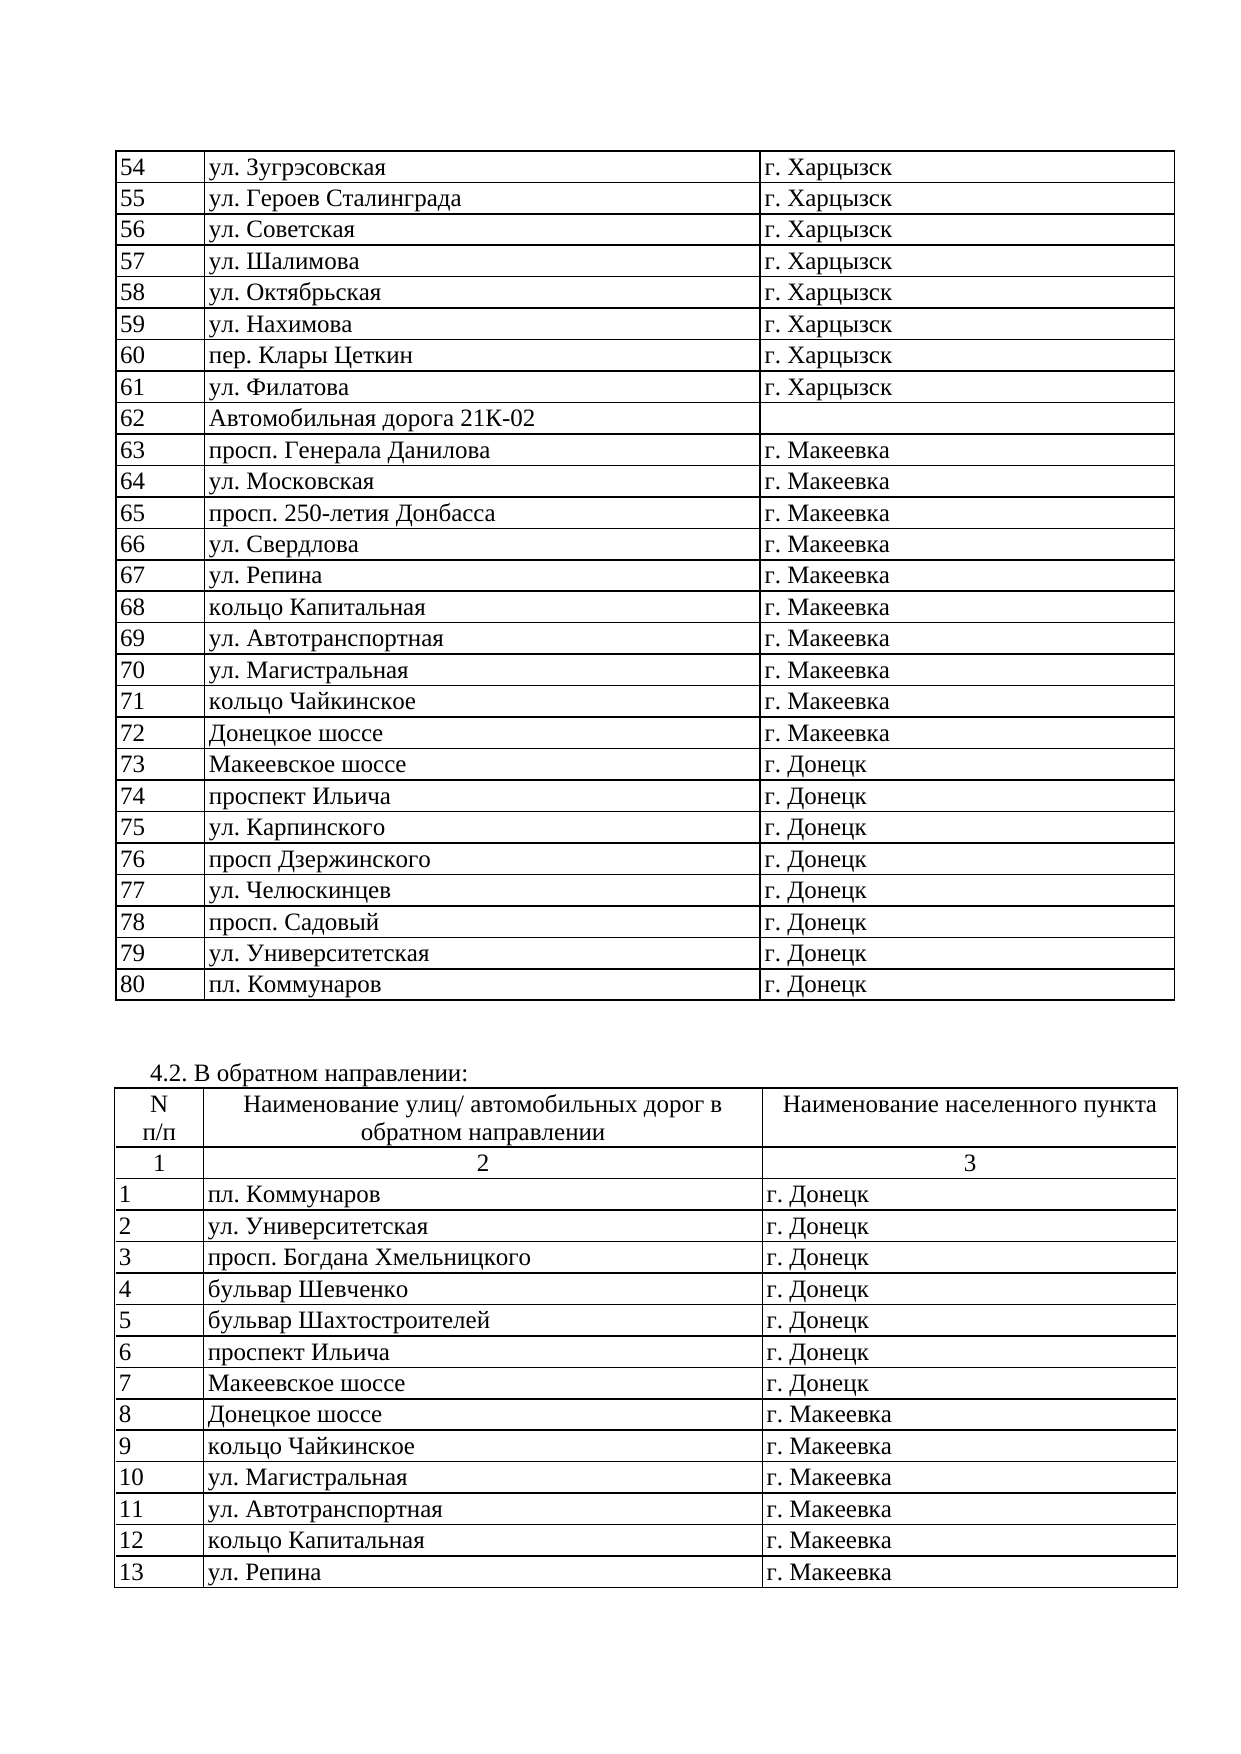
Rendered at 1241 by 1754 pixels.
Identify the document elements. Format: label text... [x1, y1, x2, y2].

table_cell ул. Свердлова [205, 529, 759, 559]
table_cell 1 [115, 1147, 203, 1178]
table_cell г. Макеевка [761, 623, 1174, 653]
table_cell 56 [117, 215, 204, 244]
text 4.2. В обратном направлении: [150, 1058, 1090, 1087]
table_cell Макеевское шоссе [205, 749, 759, 779]
table_cell г. Донецк [761, 812, 1174, 842]
table_cell г. Донецк [763, 1366, 1177, 1398]
table_cell 59 [117, 309, 204, 339]
table_cell Автомобильная дорога 21К-02 [205, 403, 759, 433]
table_cell г. Макеевка [761, 529, 1174, 559]
table_cell 12 [115, 1525, 203, 1555]
table_cell 80 [117, 970, 204, 999]
table_cell 61 [117, 372, 204, 402]
table_cell г. Харцызск [761, 309, 1174, 339]
table_header Наименование населенного пункта [763, 1089, 1177, 1146]
table_cell ул. Героев Сталинграда [205, 183, 759, 213]
table_cell г. Харцызск [761, 246, 1174, 276]
table_cell 6 [115, 1336, 203, 1366]
table_cell ул. Зугрэсовская [205, 152, 759, 181]
table_cell г. Макеевка [761, 655, 1174, 685]
table_cell г. Макеевка [763, 1398, 1177, 1429]
table_cell ул. Автотранспортная [204, 1494, 762, 1524]
table_cell г. Макеевка [763, 1555, 1177, 1587]
table_cell кольцо Чайкинское [204, 1431, 762, 1461]
table_cell г. Донецк [763, 1209, 1177, 1241]
table_cell г. Макеевка [761, 435, 1174, 464]
table_cell 67 [117, 561, 204, 590]
table_cell ул. Магистральная [205, 655, 759, 685]
table_cell ул. Университетская [204, 1211, 762, 1241]
table_cell г. Харцызск [761, 152, 1174, 181]
table_cell кольцо Чайкинское [205, 686, 759, 716]
table_cell 2 [204, 1148, 762, 1178]
table_cell 78 [117, 907, 204, 936]
table_cell ул. Университетская [205, 938, 759, 968]
table_cell пл. Коммунаров [205, 970, 759, 999]
table_cell г. Макеевка [761, 561, 1174, 590]
table_cell проспект Ильича [204, 1337, 762, 1366]
table_cell Макеевское шоссе [204, 1368, 762, 1398]
table_cell г. Донецк [763, 1178, 1177, 1209]
table_cell кольцо Капитальная [204, 1525, 762, 1555]
table_cell ул. Челюскинцев [205, 875, 759, 905]
table_cell 5 [115, 1305, 203, 1335]
table_cell г. Донецк [761, 907, 1174, 936]
table_cell [761, 403, 1174, 433]
table_cell 63 [117, 435, 204, 464]
table_cell 74 [117, 781, 204, 811]
table_cell 3 [763, 1146, 1177, 1178]
table_cell ул. Репина [205, 561, 759, 590]
table_cell ул. Октябрьская [205, 277, 759, 307]
table_cell кольцо Капитальная [205, 592, 759, 622]
table_cell г. Макеевка [761, 498, 1174, 527]
table_cell пл. Коммунаров [204, 1179, 762, 1209]
table_cell г. Макеевка [763, 1492, 1177, 1524]
table_cell Донецкое шоссе [204, 1400, 762, 1429]
table_cell ул. Шалимова [205, 246, 759, 276]
table_cell ул. Автотранспортная [205, 623, 759, 653]
table_cell 72 [117, 718, 204, 748]
table_cell ул. Московская [205, 466, 759, 496]
table_cell 73 [117, 749, 204, 779]
table_cell г. Донецк [763, 1304, 1177, 1335]
table_cell г. Донецк [761, 781, 1174, 811]
table_cell просп. Генерала Данилова [205, 435, 759, 464]
table_cell 70 [117, 655, 204, 685]
table_cell г. Донецк [763, 1241, 1177, 1272]
table_cell 65 [117, 498, 204, 527]
table_cell 62 [117, 403, 204, 433]
table_cell г. Макеевка [763, 1461, 1177, 1492]
table_cell 54 [117, 152, 204, 181]
table_cell г. Макеевка [763, 1429, 1177, 1461]
table_cell 69 [117, 623, 204, 653]
table_cell 10 [115, 1462, 203, 1492]
table_cell г. Макеевка [761, 466, 1174, 496]
table_cell проспект Ильича [205, 781, 759, 811]
table_cell просп. Садовый [205, 907, 759, 936]
table_cell 9 [115, 1430, 203, 1461]
table_cell 60 [117, 340, 204, 370]
table_cell 77 [117, 875, 204, 905]
table_cell 11 [115, 1493, 203, 1524]
table_cell ул. Репина [204, 1557, 762, 1587]
table_cell г. Донецк [761, 970, 1174, 999]
table_cell 58 [117, 277, 204, 307]
table_cell ул. Магистральная [204, 1462, 762, 1492]
table_cell 57 [117, 246, 204, 276]
table_cell бульвар Шахтостроителей [204, 1305, 762, 1335]
table_cell г. Донецк [761, 938, 1174, 968]
table_cell г. Харцызск [761, 215, 1174, 244]
table_cell 4 [115, 1273, 203, 1303]
table_cell 66 [117, 529, 204, 559]
table_cell г. Донецк [761, 749, 1174, 779]
table_cell г. Харцызск [761, 340, 1174, 370]
table_header Наименование улиц/ автомобильных дорог в обратном направлении [204, 1089, 762, 1146]
table_cell 3 [115, 1242, 203, 1272]
table_cell 55 [117, 183, 204, 213]
table_cell 8 [115, 1399, 203, 1429]
table_cell г. Макеевка [761, 592, 1174, 622]
table_cell 1 [115, 1179, 203, 1209]
table_cell г. Донецк [763, 1272, 1177, 1303]
table_cell г. Макеевка [761, 686, 1174, 716]
table_cell г. Харцызск [761, 277, 1174, 307]
table_cell ул. Советская [205, 215, 759, 244]
table_cell 79 [117, 938, 204, 968]
table_cell г. Донецк [761, 875, 1174, 905]
table_cell 68 [117, 592, 204, 622]
table_cell Донецкое шоссе [205, 718, 759, 748]
table_cell 7 [115, 1368, 203, 1398]
table_cell просп. 250-летия Донбасса [205, 498, 759, 527]
table_cell просп. Богдана Хмельницкого [204, 1242, 762, 1272]
table_cell г. Харцызск [761, 183, 1174, 213]
table_cell г. Донецк [761, 844, 1174, 873]
table_cell 64 [117, 466, 204, 496]
table_cell 2 [115, 1210, 203, 1241]
table_cell ул. Карпинского [205, 812, 759, 842]
table_cell г. Донецк [763, 1335, 1177, 1366]
table_header N п/п [115, 1089, 203, 1146]
table_cell бульвар Шевченко [204, 1274, 762, 1303]
table_cell ул. Нахимова [205, 309, 759, 339]
table_cell ул. Филатова [205, 372, 759, 402]
table_cell просп Дзержинского [205, 844, 759, 873]
table_cell г. Макеевка [761, 718, 1174, 748]
table_cell 13 [115, 1556, 203, 1587]
table_cell г. Харцызск [761, 372, 1174, 402]
table_cell г. Макеевка [763, 1524, 1177, 1555]
table_cell пер. Клары Цеткин [205, 340, 759, 370]
table_cell 76 [117, 844, 204, 873]
table_cell 75 [117, 812, 204, 842]
table_cell 71 [117, 686, 204, 716]
